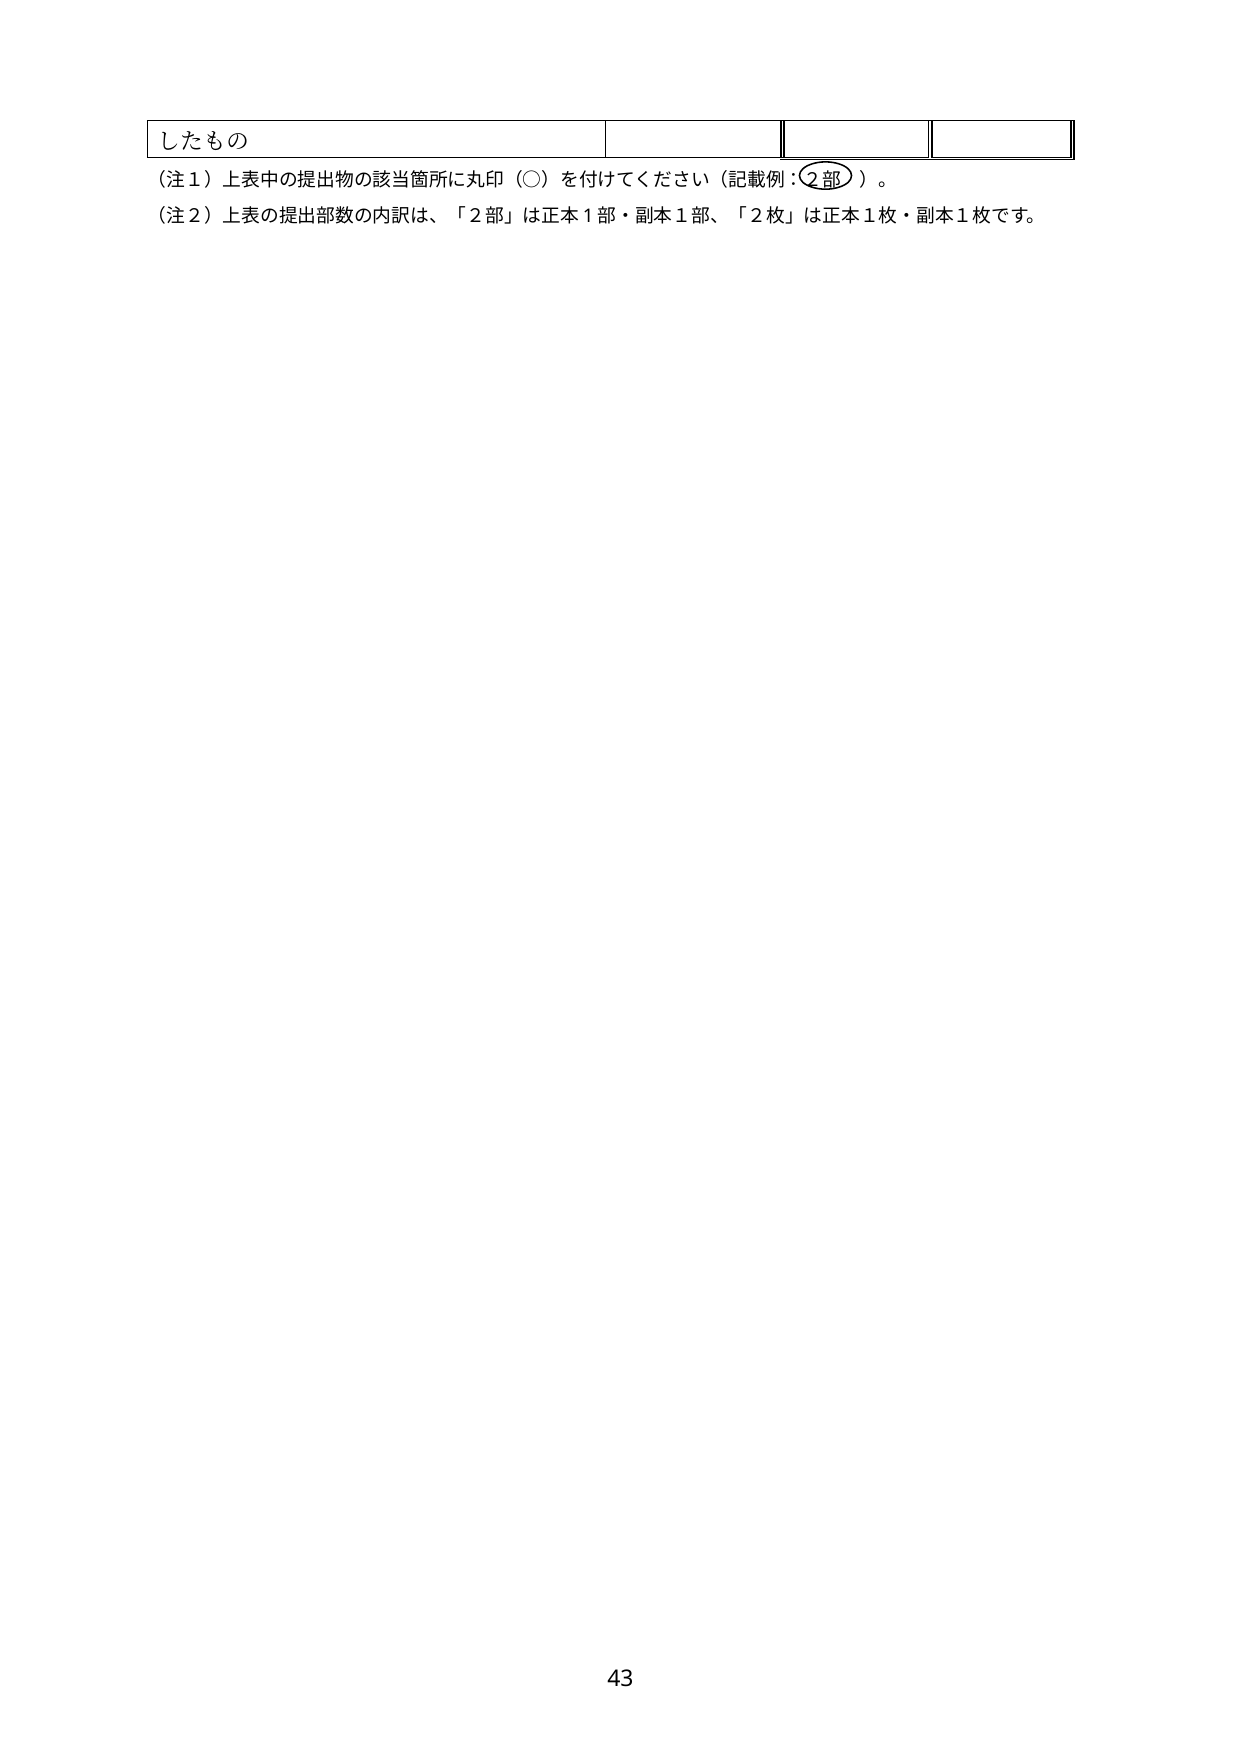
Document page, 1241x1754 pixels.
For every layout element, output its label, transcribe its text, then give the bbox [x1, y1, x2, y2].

table_cell 開示版 [606, 121, 780, 157]
list （注１）上表中の提出物の該当箇所に丸印（○）を付けてください（記載例：２部 ）。 [148, 160, 1092, 196]
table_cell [148, 121, 605, 157]
table_cell [933, 121, 1070, 157]
table_cell ２枚 [785, 121, 928, 157]
list （注２）上表の提出部数の内訳は、「２部」は正本1部・副本１部、「２枚」は正本１枚・副本１枚です。 [148, 196, 1092, 232]
